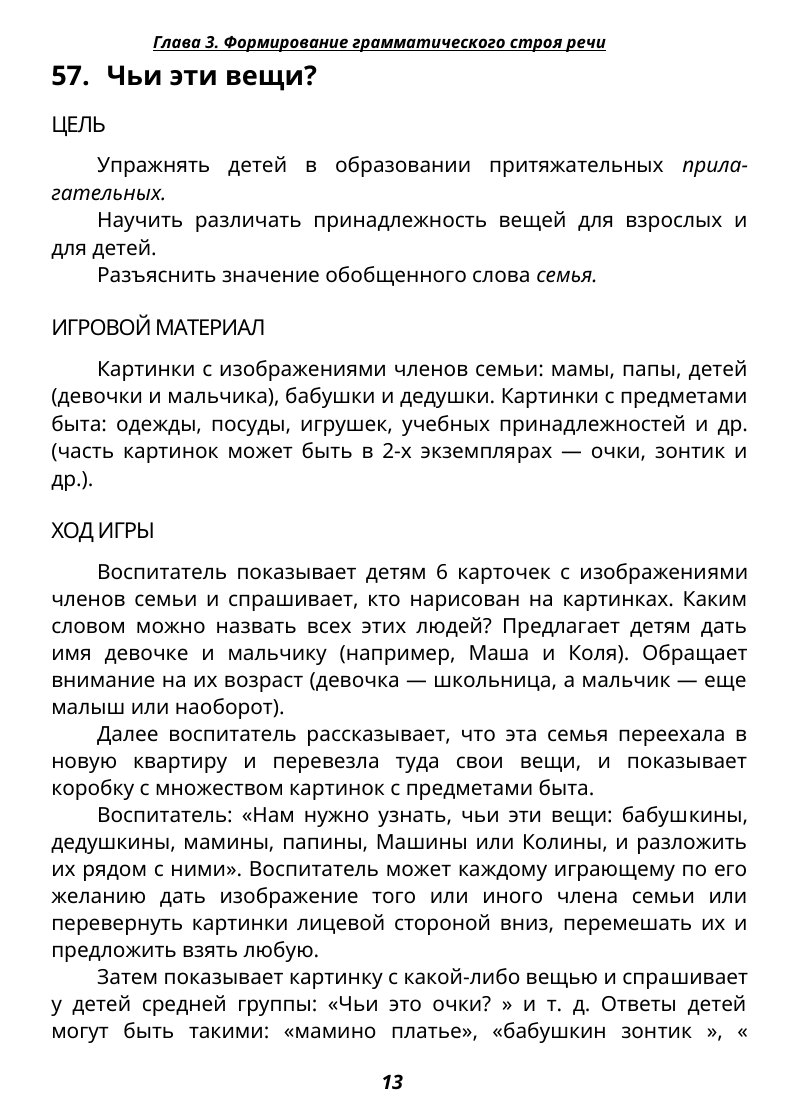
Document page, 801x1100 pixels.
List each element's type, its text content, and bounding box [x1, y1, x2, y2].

text ХОД ИГРЫ [51, 521, 748, 543]
text Воспитатель показывает детям 6 карточек с изображениями членов семьи и спрашивает, кто нарисован на картинках. Каким словом можно назвать всех этих людей? Предлагает детям дать имя девочке и мальчику (например, Маша и Коля). Обращает внимание на их возраст (девочка — школьница, а мальчик — еще малыш или наоборот). [51, 558, 748, 720]
text Далее воспитатель рассказывает, что эта семья переехала в новую квартиру и перевезла туда свои вещи, и показывает коробку с множеством картинок с предметами быта. [51, 720, 748, 801]
text Научить различать принадлежность вещей для взрослых и для детей. [51, 206, 748, 261]
text ИГРОВОЙ МАТЕРИАЛ [51, 318, 748, 339]
text Воспитатель: «Нам нужно узнать, чьи эти вещи: бабушкины, дедушкины, мамины, папины, Машины или Колины, и разложить их рядом с ними». Воспитатель может каждому играющему по его желанию дать изображение того или иного члена семьи или перевернуть картинки лицевой стороной вниз, перемешать их и предложить взять любую. [51, 801, 748, 963]
text Разъяснить значение обобщенного слова семья. [51, 261, 748, 288]
list Чьи эти вещи? [51, 64, 748, 91]
text Упражнять детей в образовании притяжательных прилагательных. [51, 151, 748, 206]
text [51, 963, 748, 1044]
text ЦЕЛЬ [51, 115, 748, 137]
text Картинки с изображениями членов семьи: мамы, папы, детей (девочки и мальчика), бабушки и дедушки. Картинки с предметами быта: одежды, посуды, игрушек, учебных принадлежностей и др. (часть картинок может быть в 2-х экземплярах — очки, зонтик и др.). [51, 354, 748, 492]
